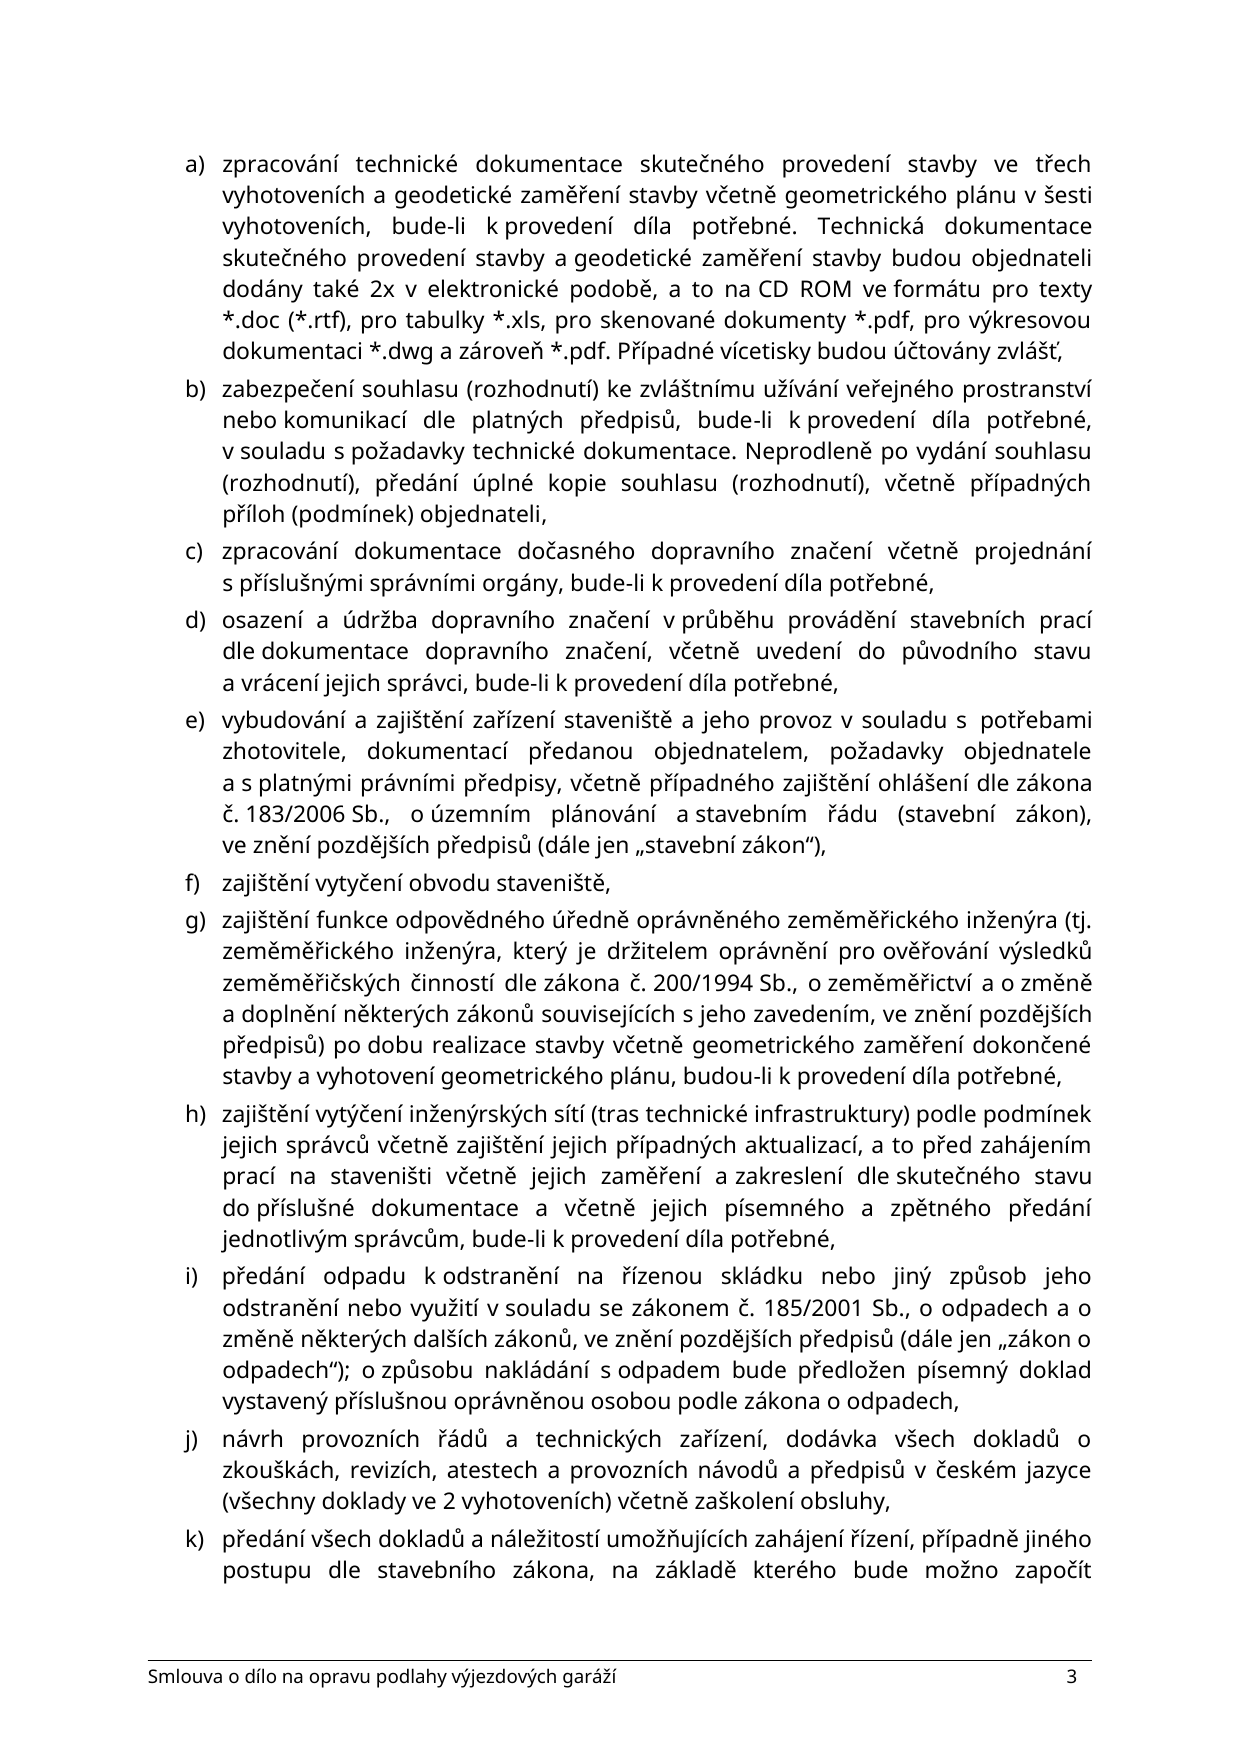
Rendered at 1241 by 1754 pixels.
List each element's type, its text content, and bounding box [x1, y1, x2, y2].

list zajištění vytyčení obvodu staveniště, [185, 866, 1092, 898]
list návrh provozních řádů a technických zařízení, dodávka všech dokladů o zkouškách, revizích, atestech a provozních návodů a předpisů v českém jazyce (všechny doklady ve 2 vyhotoveních) včetně zaškolení obsluhy, [185, 1423, 1092, 1516]
list zajištění funkce odpovědného úředně oprávněného zeměměřického inženýra (tj. zeměměřického inženýra, který je držitelem oprávnění pro ověřování výsledků zeměměřičských činností dle zákona č. 200/1994 Sb., o zeměměřictví a o změně a doplnění některých zákonů souvisejících s jeho zavedením, ve znění pozdějších předpisů) po dobu realizace stavby včetně geometrického zaměření dokončené stavby a vyhotovení geometrického plánu, budou-li k provedení díla potřebné, [185, 904, 1092, 1091]
list zajištění vytýčení inženýrských sítí (tras technické infrastruktury) podle podmínek jejich správců včetně zajištění jejich případných aktualizací, a to před zahájením prací na staveništi včetně jejich zaměření a zakreslení dle skutečného stavu do příslušné dokumentace a včetně jejich písemného a zpětného předání jednotlivým správcům, bude-li k provedení díla potřebné, [185, 1098, 1092, 1254]
list zpracování dokumentace dočasného dopravního značení včetně projednání s příslušnými správními orgány, bude-li k provedení díla potřebné, [185, 535, 1092, 598]
list zpracování technické dokumentace skutečného provedení stavby ve třech vyhotoveních a geodetické zaměření stavby včetně geometrického plánu v šesti vyhotoveních, bude-li k provedení díla potřebné. Technická dokumentace skutečného provedení stavby a geodetické zaměření stavby budou objednateli dodány také 2x v elektronické podobě, a to na CD ROM ve formátu pro texty *.doc (*.rtf), pro tabulky *.xls, pro skenované dokumenty *.pdf, pro výkresovou dokumentaci *.dwg a zároveň *.pdf. Případné vícetisky budou účtovány zvlášť, [185, 148, 1092, 366]
list předání odpadu k odstranění na řízenou skládku nebo jiný způsob jeho odstranění nebo využití v souladu se zákonem č. 185/2001 Sb., o odpadech a o změně některých dalších zákonů, ve znění pozdějších předpisů (dále jen „zákon o odpadech“); o způsobu nakládání s odpadem bude předložen písemný doklad vystavený příslušnou oprávněnou osobou podle zákona o odpadech, [185, 1260, 1092, 1416]
list osazení a údržba dopravního značení v průběhu provádění stavebních prací dle dokumentace dopravního značení, včetně uvedení do původního stavu a vrácení jejich správci, bude-li k provedení díla potřebné, [185, 604, 1092, 698]
list zabezpečení souhlasu (rozhodnutí) ke zvláštnímu užívání veřejného prostranství nebo komunikací dle platných předpisů, bude-li k provedení díla potřebné, v souladu s požadavky technické dokumentace. Neprodleně po vydání souhlasu (rozhodnutí), předání úplné kopie souhlasu (rozhodnutí), včetně případných příloh (podmínek) objednateli, [185, 373, 1092, 529]
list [185, 1523, 1092, 1585]
list vybudování a zajištění zařízení staveniště a jeho provoz v souladu s potřebami zhotovitele, dokumentací předanou objednatelem, požadavky objednatele a s platnými právními předpisy, včetně případného zajištění ohlášení dle zákona č. 183/2006 Sb., o územním plánování a stavebním řádu (stavební zákon), ve znění pozdějších předpisů (dále jen „stavební zákon“), [185, 704, 1092, 860]
